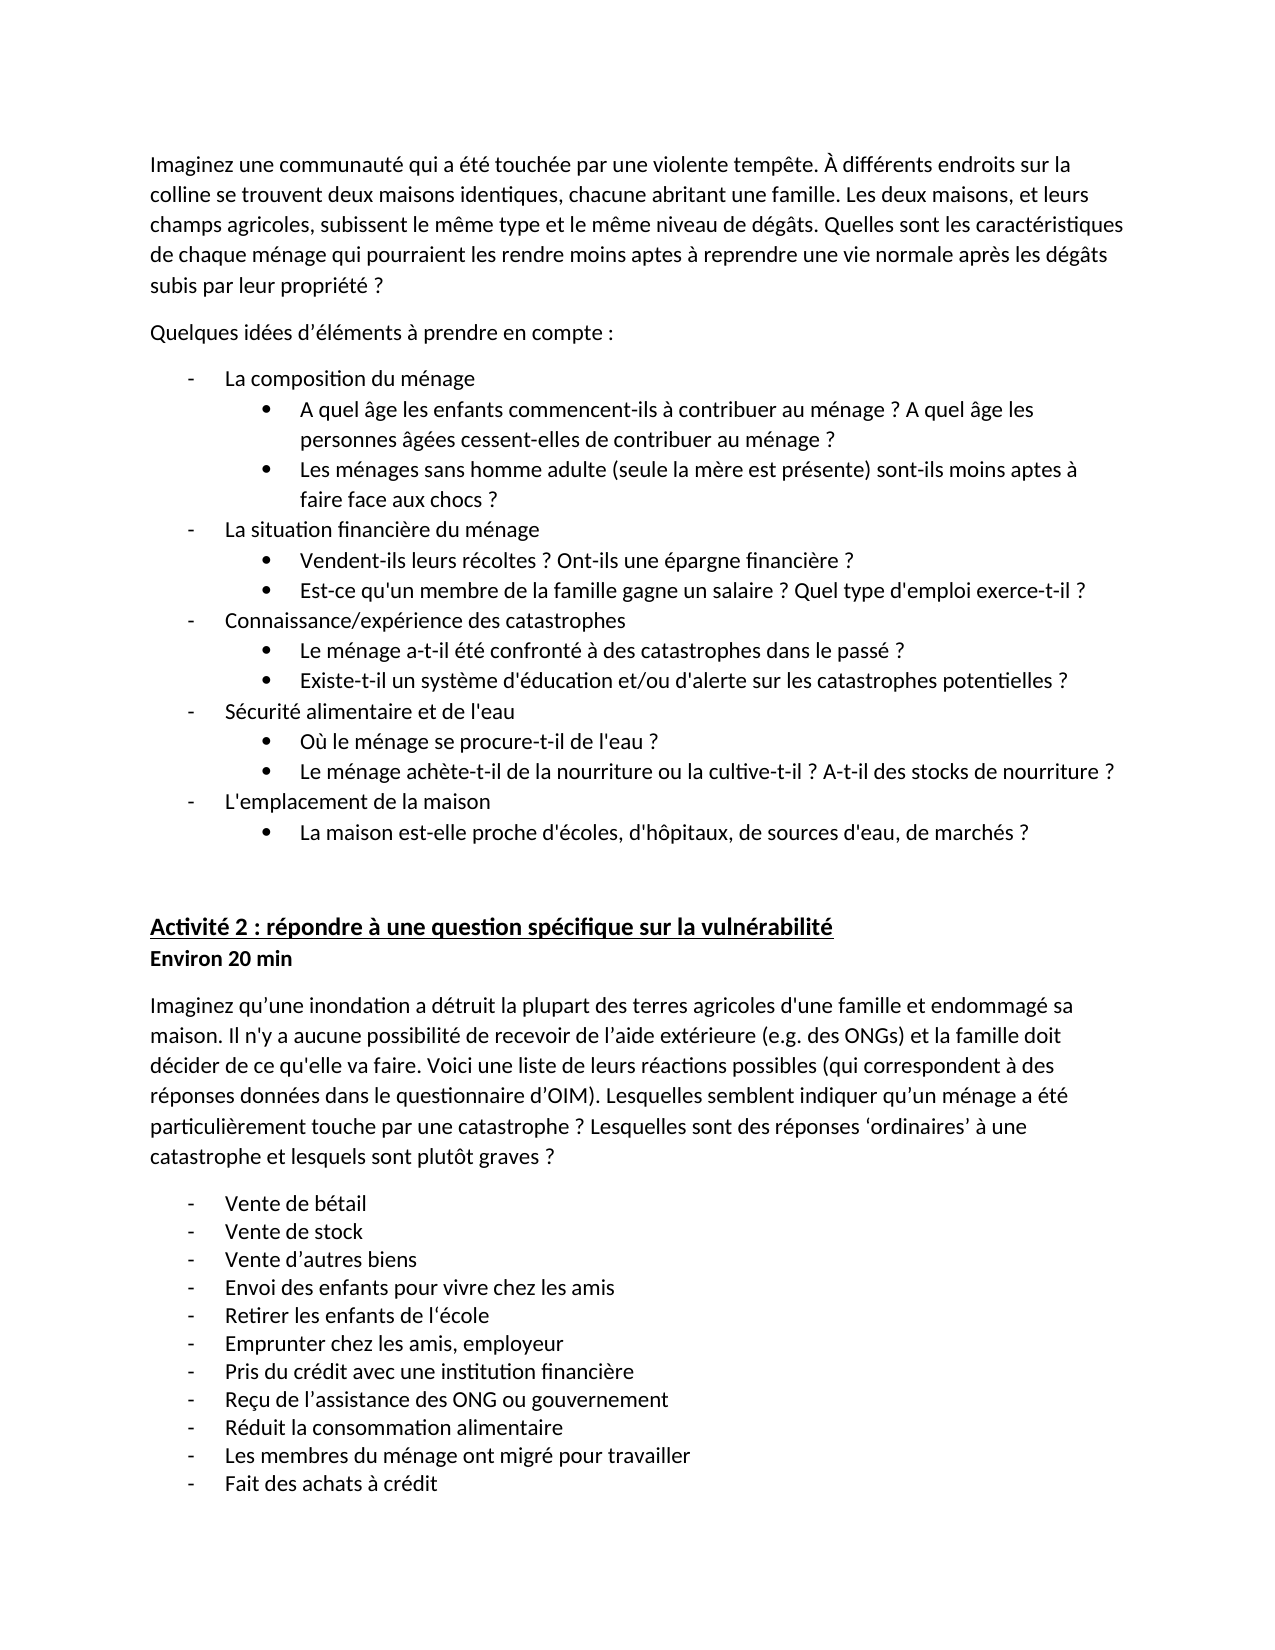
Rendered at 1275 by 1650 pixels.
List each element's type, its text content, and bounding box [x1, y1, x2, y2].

list La situation financière du ménage [187, 516, 1125, 544]
list L'emplacement de la maison [187, 787, 1125, 816]
list Emprunter chez les amis, employeur [187, 1329, 1125, 1357]
list Fait des achats à crédit [187, 1469, 1125, 1497]
list Retirer les enfants de l‘école [187, 1301, 1125, 1329]
list Connaissance/expérience des catastrophes [187, 606, 1125, 634]
list Vente de bétail [187, 1189, 1125, 1217]
list Le ménage a-t-il été confronté à des catastrophes dans le passé ? [262, 636, 1125, 664]
list Envoi des enfants pour vivre chez les amis [187, 1273, 1125, 1301]
list Est-ce qu'un membre de la famille gagne un salaire ? Quel type d'emploi exerce-t-il ? [262, 576, 1125, 604]
list La composition du ménage [187, 364, 1125, 393]
list Reçu de l’assistance des ONG ou gouvernement [187, 1385, 1125, 1413]
list Les ménages sans homme adulte (seule la mère est présente) sont-ils moins aptes à faire face aux chocs ? [262, 455, 1125, 513]
list Réduit la consommation alimentaire [187, 1413, 1125, 1441]
list Le ménage achète-t-il de la nourriture ou la cultive-t-il ? A-t-il des stocks de nourriture ? [262, 757, 1125, 785]
text Activité 2 : répondre à une question spécifique sur la vulnérabilité Environ 20 min [150, 911, 1125, 972]
list Les membres du ménage ont migré pour travailler [187, 1441, 1125, 1469]
list Où le ménage se procure-t-il de l'eau ? [262, 727, 1125, 755]
list Vente de stock [187, 1217, 1125, 1245]
text Quelques idées d’éléments à prendre en compte : [150, 318, 1125, 346]
list Vente d’autres biens [187, 1245, 1125, 1273]
list A quel âge les enfants commencent-ils à contribuer au ménage ? A quel âge les personnes âgées cessent-elles de contribuer au ménage ? [262, 395, 1125, 453]
list Pris du crédit avec une institution financière [187, 1357, 1125, 1385]
text Imaginez une communauté qui a été touchée par une violente tempête. À différents endroits sur la colline se trouvent deux maisons identiques, chacune abritant une famille. Les deux maisons, et leurs champs agricoles, subissent le même type et le même niveau de dégâts. Quelles sont les caractéristiques de chaque ménage qui pourraient les rendre moins aptes à reprendre une vie normale après les dégâts subis par leur propriété ? [150, 150, 1125, 299]
text Imaginez qu’une inondation a détruit la plupart des terres agricoles d'une famille et endommagé sa maison. Il n'y a aucune possibilité de recevoir de l’aide extérieure (e.g. des ONGs) et la famille doit décider de ce qu'elle va faire. Voici une liste de leurs réactions possibles (qui correspondent à des réponses données dans le questionnaire d’OIM). Lesquelles semblent indiquer qu’un ménage a été particulièrement touche par une catastrophe ? Lesquelles sont des réponses ‘ordinaires’ à une catastrophe et lesquels sont plutôt graves ? [150, 991, 1125, 1170]
list Vendent-ils leurs récoltes ? Ont-ils une épargne financière ? [262, 546, 1125, 574]
list Existe-t-il un système d'éducation et/ou d'alerte sur les catastrophes potentielles ? [262, 667, 1125, 695]
list La maison est-elle proche d'écoles, d'hôpitaux, de sources d'eau, de marchés ? [262, 818, 1125, 846]
list Sécurité alimentaire et de l'eau [187, 697, 1125, 725]
